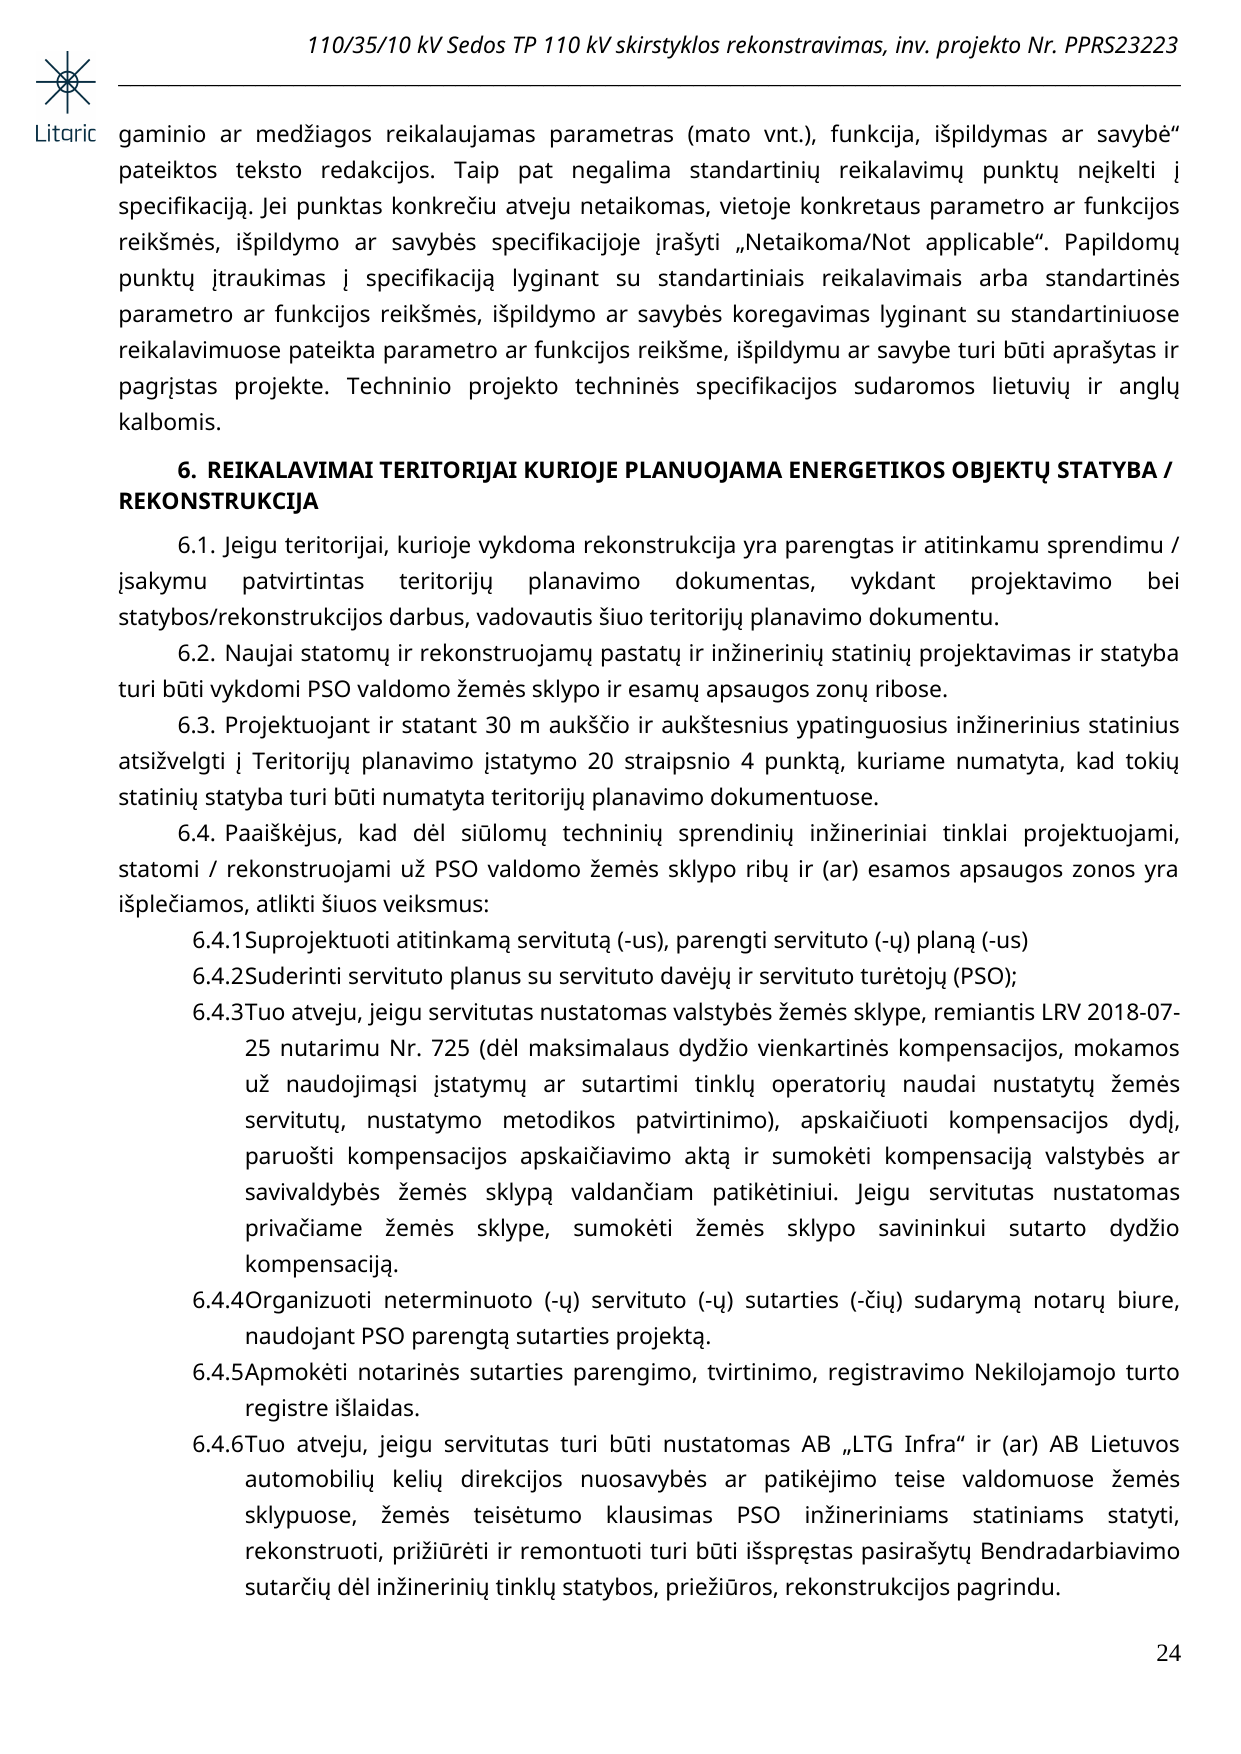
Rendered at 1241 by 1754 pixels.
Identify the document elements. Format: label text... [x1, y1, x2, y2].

list Tuo atveju, jeigu servitutas turi būti nustatomas AB „LTG Infra“ ir (ar) AB Lietuvos automobilių kelių direkcijos nuosavybės ar patikėjimo teise valdomuose žemės sklypuose, žemės teisėtumo klausimas PSO inžineriniams statiniams statyti, rekonstruoti, prižiūrėti ir remontuoti turi būti išspręstas pasirašytų Bendradarbiavimo sutarčių dėl inžinerinių tinklų statybos, priežiūros, rekonstrukcijos pagrindu. [192, 1427, 1181, 1602]
list Projektuojant ir statant 30 m aukščio ir aukštesnius ypatinguosius inžinerinius statinius atsižvelgti į Teritorijų planavimo įstatymo 20 straipsnio 4 punktą, kuriame numatyta, kad tokių statinių statyba turi būti numatyta teritorijų planavimo dokumentuose. [118, 709, 1181, 812]
list Suderinti servituto planus su servituto davėjų ir servituto turėtojų (PSO); [192, 960, 1181, 992]
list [118, 118, 1181, 437]
picture [36, 51, 96, 142]
list Paaiškėjus, kad dėl siūlomų techninių sprendinių inžineriniai tinklai projektuojami, statomi / rekonstruojami už PSO valdomo žemės sklypo ribų ir (ar) esamos apsaugos zonos yra išplečiamos, atlikti šiuos veiksmus: [118, 817, 1181, 920]
list Suprojektuoti atitinkamą servitutą (-us), parengti servituto (-ų) planą (-us) [192, 924, 1181, 956]
list Tuo atveju, jeigu servitutas nustatomas valstybės žemės sklype, remiantis LRV 2018-07-25 nutarimu Nr. 725 (dėl maksimalaus dydžio vienkartinės kompensacijos, mokamos už naudojimąsi įstatymų ar sutartimi tinklų operatorių naudai nustatytų žemės servitutų, nustatymo metodikos patvirtinimo), apskaičiuoti kompensacijos dydį, paruošti kompensacijos apskaičiavimo aktą ir sumokėti kompensaciją valstybės ar savivaldybės žemės sklypą valdančiam patikėtiniui. Jeigu servitutas nustatomas privačiame žemės sklype, sumokėti žemės sklypo savininkui sutarto dydžio kompensaciją. [192, 996, 1181, 1279]
list Organizuoti neterminuoto (-ų) servituto (-ų) sutarties (-čių) sudarymą notarų biure, naudojant PSO parengtą sutarties projektą. [192, 1284, 1181, 1351]
subtitle REIKALAVIMAI TERITORIJAI KURIOJE PLANUOJAMA ENERGETIKOS OBJEKTŲ STATYBA / REKONSTRUKCIJA [118, 454, 1181, 517]
list Apmokėti notarinės sutarties parengimo, tvirtinimo, registravimo Nekilojamojo turto registre išlaidas. [192, 1356, 1181, 1423]
list Naujai statomų ir rekonstruojamų pastatų ir inžinerinių statinių projektavimas ir statyba turi būti vykdomi PSO valdomo žemės sklypo ir esamų apsaugos zonų ribose. [118, 637, 1181, 704]
list Jeigu teritorijai, kurioje vykdoma rekonstrukcija yra parengtas ir atitinkamu sprendimu / įsakymu patvirtintas teritorijų planavimo dokumentas, vykdant projektavimo bei statybos/rekonstrukcijos darbus, vadovautis šiuo teritorijų planavimo dokumentu. [118, 529, 1181, 632]
